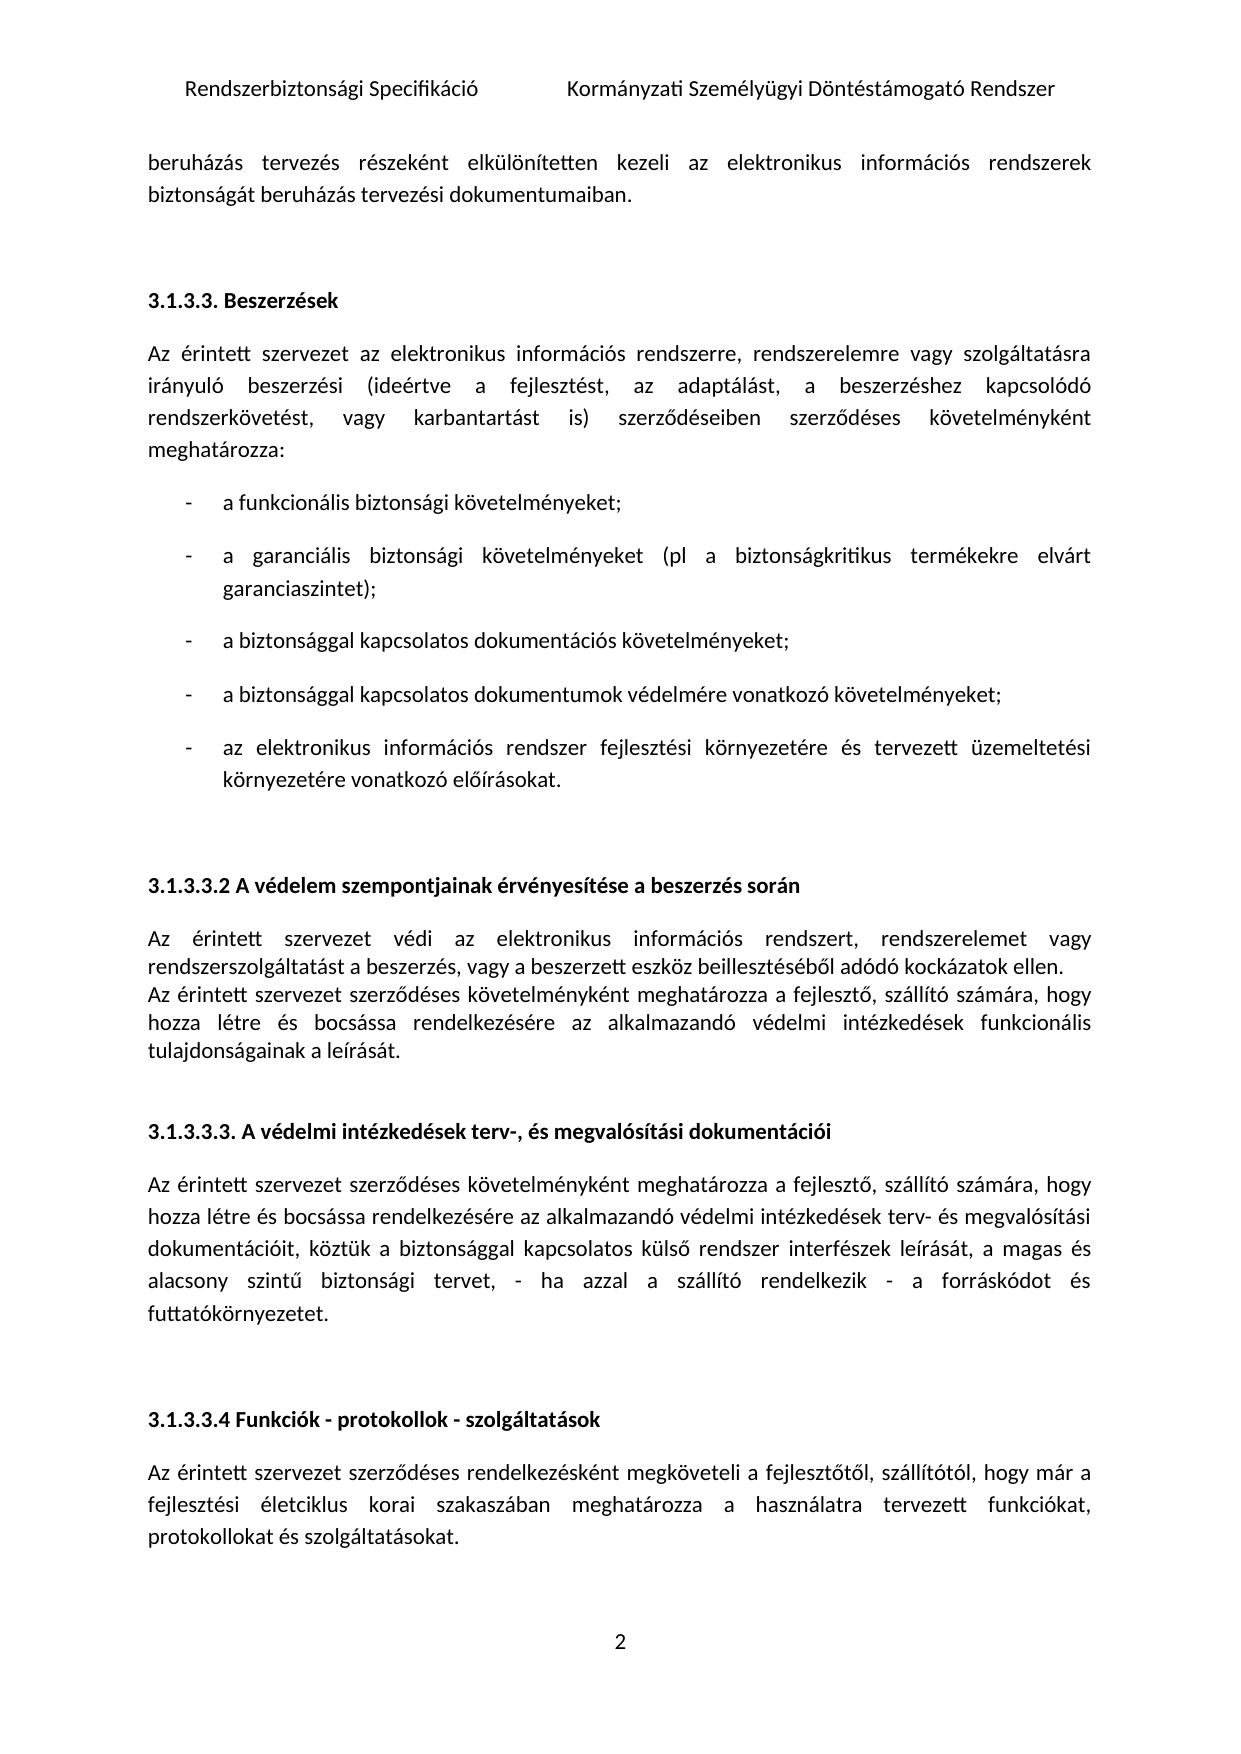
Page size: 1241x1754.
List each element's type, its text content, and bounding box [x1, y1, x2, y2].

list az elektronikus információs rendszer fejlesztési környezetére és tervezett üzemeltetési környezetére vonatkozó előírásokat. [185, 733, 1093, 793]
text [148, 148, 1093, 208]
text Az érintett szervezet szerződéses követelményként meghatározza a fejlesztő, szállító számára, hogy hozza létre és bocsássa rendelkezésére az alkalmazandó védelmi intézkedések terv- és megvalósítási dokumentációit, köztük a biztonsággal kapcsolatos külső rendszer interfészek leírását, a magas és alacsony szintű biztonsági tervet, - ha azzal a szállító rendelkezik - a forráskódot és futtatókörnyezetet. [148, 1170, 1093, 1327]
text 3.1.3.3.2 A védelem szempontjainak érvényesítése a beszerzés során [148, 871, 1093, 899]
list a garanciális biztonsági követelményeket (pl a biztonságkritikus termékekre elvárt garanciaszintet); [185, 541, 1093, 602]
text 3.1.3.3.3. A védelmi intézkedések terv-, és megvalósítási dokumentációi [148, 1117, 1093, 1145]
text Az érintett szervezet az elektronikus információs rendszerre, rendszerelemre vagy szolgáltatásra irányuló beszerzési (ideértve a fejlesztést, az adaptálást, a beszerzéshez kapcsolódó rendszerkövetést, vagy karbantartást is) szerződéseiben szerződéses követelményként meghatározza: [148, 339, 1093, 463]
list a biztonsággal kapcsolatos dokumentációs követelményeket; [185, 627, 1093, 655]
text Az érintett szervezet szerződéses rendelkezésként megköveteli a fejlesztőtől, szállítótól, hogy már a fejlesztési életciklus korai szakaszában meghatározza a használatra tervezett funkciókat, protokollokat és szolgáltatásokat. [148, 1458, 1093, 1550]
text 3.1.3.3. Beszerzések [148, 286, 1093, 314]
text Az érintett szervezet szerződéses követelményként meghatározza a fejlesztő, szállító számára, hogy hozza létre és bocsássa rendelkezésére az alkalmazandó védelmi intézkedések funkcionális tulajdonságainak a leírását. [148, 980, 1093, 1064]
list a funkcionális biztonsági követelményeket; [185, 488, 1093, 516]
list a biztonsággal kapcsolatos dokumentumok védelmére vonatkozó követelményeket; [185, 680, 1093, 708]
text Az érintett szervezet védi az elektronikus információs rendszert, rendszerelemet vagy rendszerszolgáltatást a beszerzés, vagy a beszerzett eszköz beillesztéséből adódó kockázatok ellen. [148, 924, 1093, 980]
text 3.1.3.3.4 Funkciók - protokollok - szolgáltatások [148, 1405, 1093, 1433]
